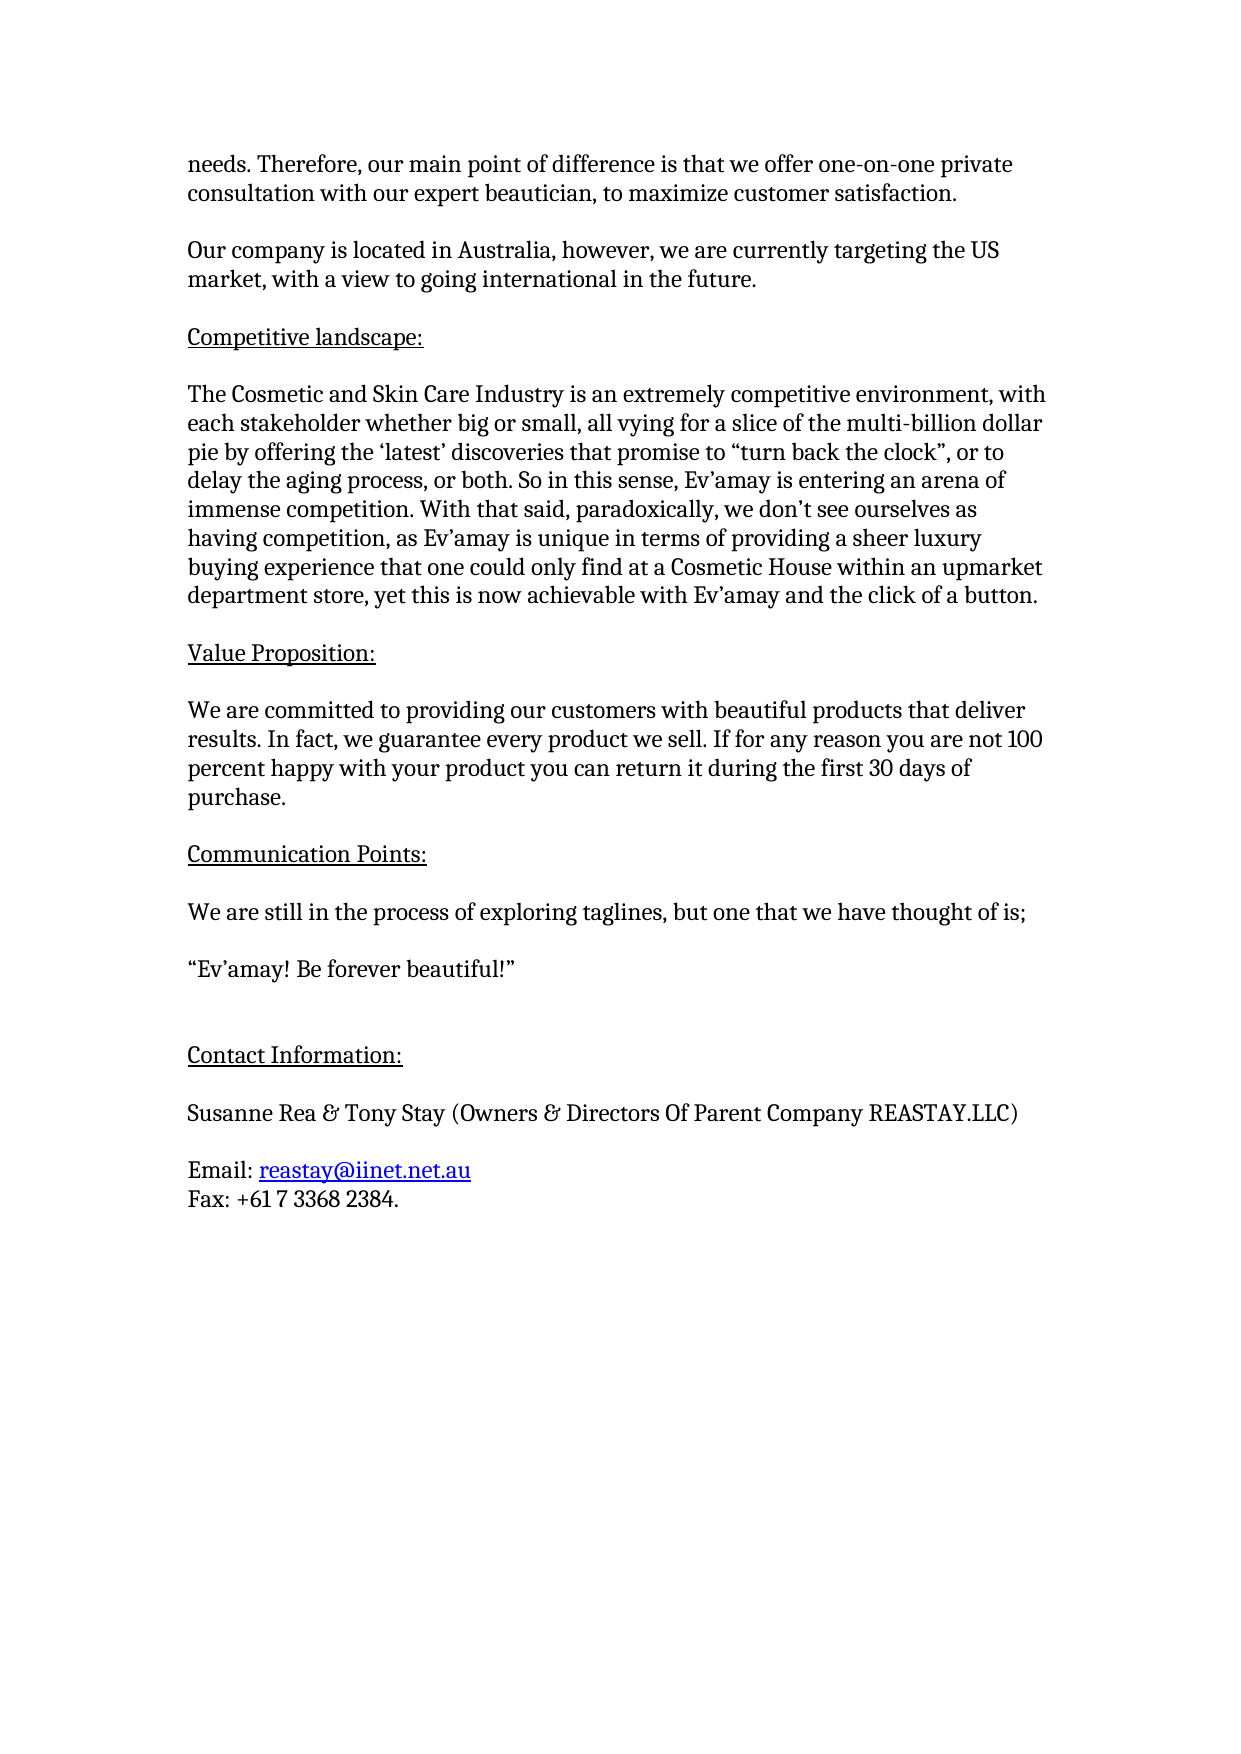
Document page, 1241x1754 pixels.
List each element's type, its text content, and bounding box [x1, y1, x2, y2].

text Value Proposition: [187, 639, 1053, 667]
text Contact Information: [187, 1041, 1053, 1070]
text Our company is located in Australia, however, we are currently targeting the US market, with a view to going international in the future. [187, 236, 1053, 294]
text Communication Points: [187, 840, 1053, 869]
text Fax: +61 7 3368 2384. [187, 1185, 1053, 1214]
text Susanne Rea & Tony Stay (Owners & Directors Of Parent Company REASTAY.LLC) [187, 1099, 1053, 1127]
text “Ev’amay! Be forever beautiful!” [187, 955, 1053, 984]
text The Cosmetic and Skin Care Industry is an extremely competitive environment, with each stakeholder whether big or small, all vying for a slice of the multi-billion dollar pie by offering the ‘latest’ discoveries that promise to “turn back the clock”, or to delay the aging process, or both. So in this sense, Ev’amay is entering an arena of immense competition. With that said, paradoxically, we don’t see ourselves as having competition, as Ev’amay is unique in terms of providing a sheer luxury buying experience that one could only find at a Cosmetic House within an upmarket department store, yet this is now achievable with Ev’amay and the click of a button. [187, 380, 1053, 610]
text Email: reastay@iinet.net.au [187, 1156, 1053, 1185]
text We are still in the process of exploring taglines, but one that we have thought of is; [187, 897, 1053, 926]
text Competitive landscape: [187, 322, 1053, 351]
text We are committed to providing our customers with beautiful products that deliver results. In fact, we guarantee every product we sell. If for any reason you are not 100 percent happy with your product you can return it during the first 30 days of purchase. [187, 696, 1053, 811]
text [187, 150, 1053, 207]
